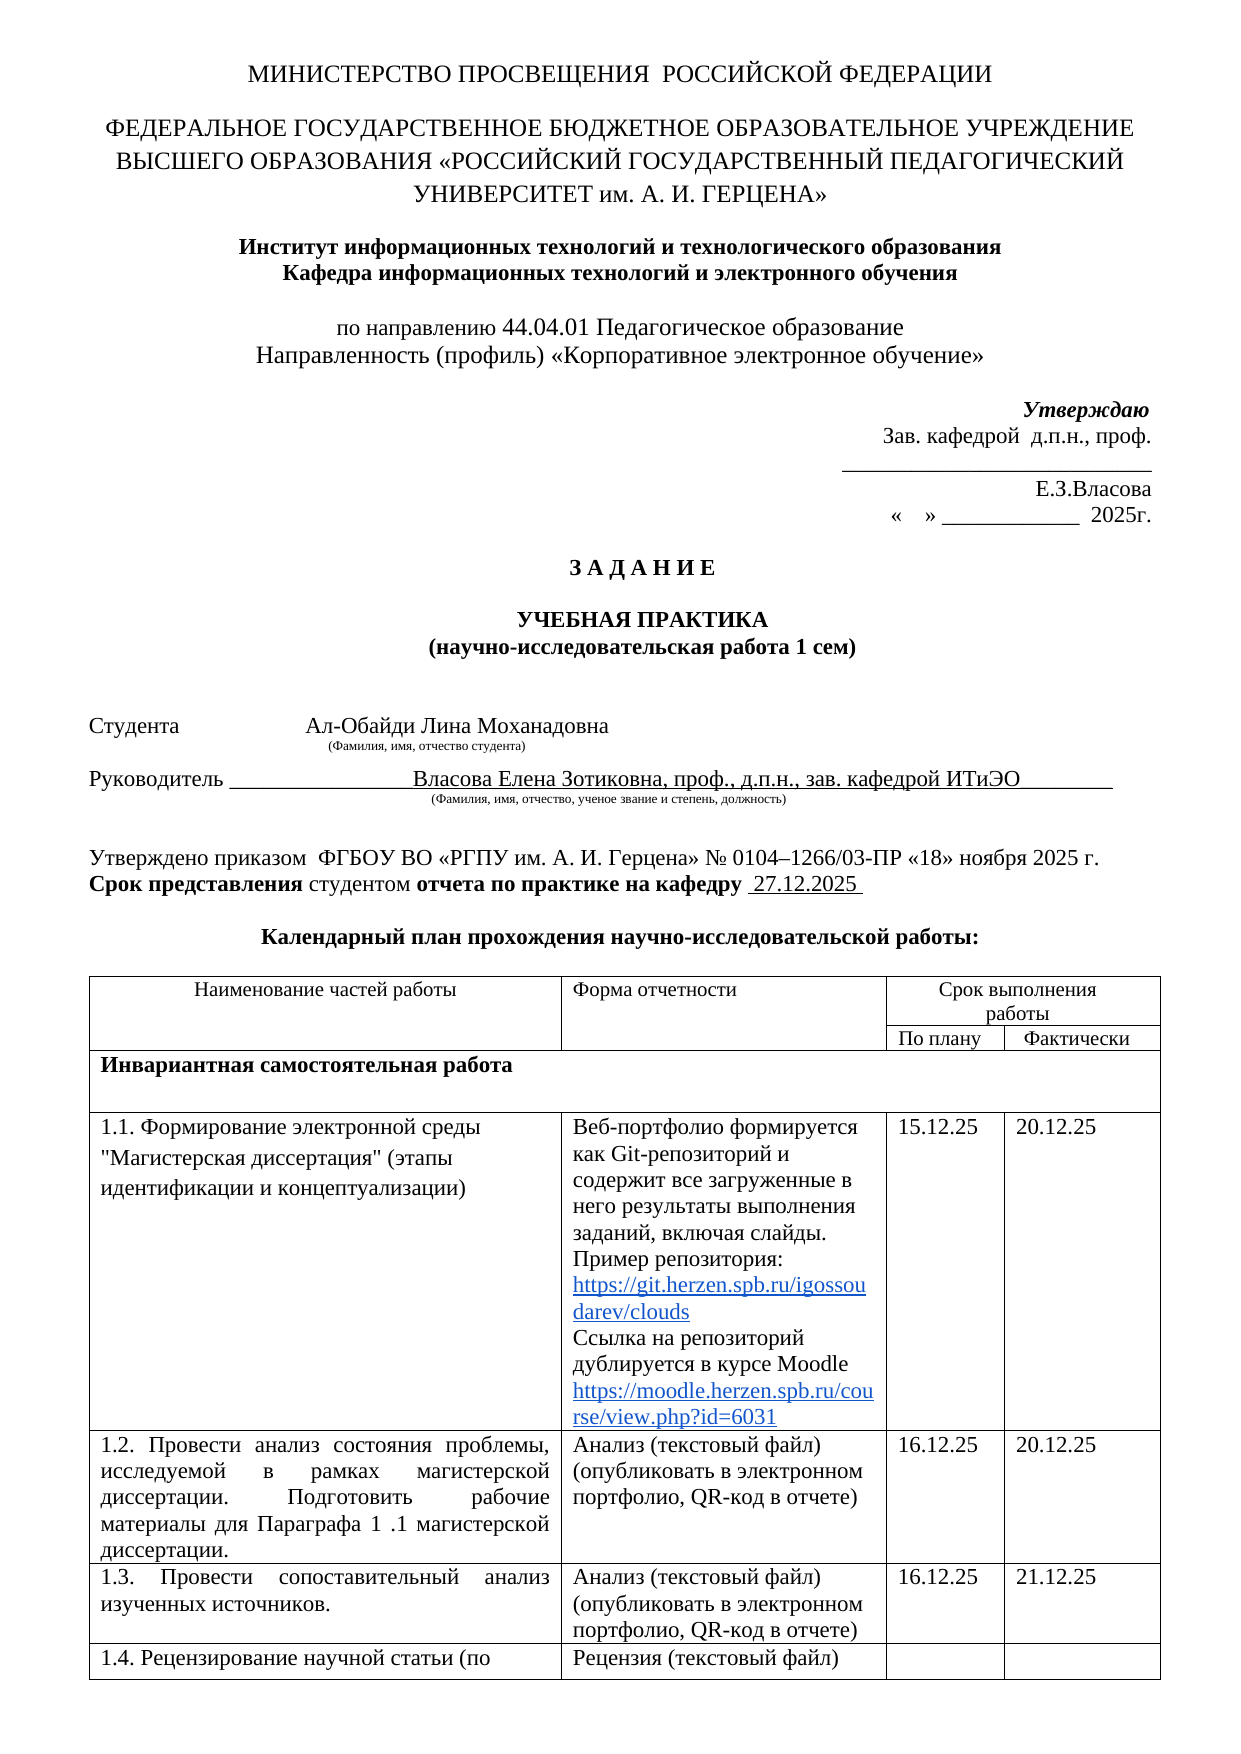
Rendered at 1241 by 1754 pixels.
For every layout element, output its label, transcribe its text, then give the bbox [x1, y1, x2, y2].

table_cell По плану [887, 1026, 1004, 1050]
text ФЕДЕРАЛЬНОЕ ГОСУДАРСТВЕННОЕ БЮДЖЕТНОЕ ОБРАЗОВАТЕЛЬНОЕ УЧРЕЖДЕНИЕ ВЫСШЕГО ОБРАЗОВАНИЯ «РОССИЙСКИЙ ГОСУДАРСТВЕННЫЙ ПЕДАГОГИЧЕСКИЙ УНИВЕРСИТЕТ им. А. И. ГЕРЦЕНА» [88, 113, 1152, 208]
text Кафедра информационных технологий и электронного обучения [88, 259, 1152, 286]
table_cell Фактически [1005, 1026, 1160, 1050]
table_cell [1005, 1644, 1160, 1679]
table_cell Веб-портфолио формируется как Git-репозиторий и содержит все загруженные в него результаты выполнения заданий, включая слайды. Пример репозитория: https://git.herzen.spb.ru/igossoudarev/clouds Ссылка на репозиторий дублируется в курсе Moodle https://moodle.herzen.spb.ru/course/view.php?id=6031 [562, 1113, 886, 1429]
text Институт информационных технологий и технологического образования [88, 233, 1152, 259]
text Направленность (профиль) «Корпоративное электронное обучение» [88, 341, 1152, 369]
table_cell 21.12.25 [1005, 1564, 1160, 1642]
text МИНИСТЕРСТВО ПРОСВЕЩЕНИЯ РОССИЙСКОЙ ФЕДЕРАЦИИ [88, 59, 1152, 88]
table_header Форма отчетности [562, 977, 886, 1050]
table_cell 20.12.25 [1005, 1431, 1160, 1562]
table_cell Анализ (текстовый файл) (опубликовать в электронном портфолио, QR-код в отчете) [562, 1431, 886, 1562]
text (Фамилия, имя, отчество студента) [236, 738, 1152, 765]
text З А Д А Н И Е [88, 554, 1152, 580]
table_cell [90, 1644, 561, 1679]
table_cell 16.12.25 [887, 1564, 1004, 1642]
text Е.З.Власова [88, 475, 1152, 501]
text Зав. кафедрой д.п.н., проф. [88, 422, 1152, 448]
table_header Наименование частей работы [90, 977, 561, 1050]
text Руководитель ________________Власова Елена Зотиковна, проф., д.п.н., зав. кафедрой ИТиЭО________ [88, 765, 1152, 791]
table_cell Анализ (текстовый файл) (опубликовать в электронном портфолио, QR-код в отчете) [562, 1564, 886, 1642]
table_cell 20.12.25 [1005, 1113, 1160, 1429]
table_cell 15.12.25 [887, 1113, 1004, 1429]
table_cell 1.1. Формирование электронной среды "Магистерская диссертация" (этапы идентификации и концептуализации) [90, 1113, 561, 1429]
table_cell [887, 1644, 1004, 1679]
table_header Срок выполнения работы [887, 977, 1160, 1025]
text Утверждаю [88, 396, 1152, 422]
text Студента Ал-Обайди Лина Моханадовна [88, 712, 1152, 738]
text (Фамилия, имя, отчество, ученое звание и степень, должность) [88, 791, 1152, 817]
text Календарный план прохождения научно-исследовательской работы: [88, 923, 1152, 949]
table_cell Инвариантная самостоятельная работа [90, 1051, 1160, 1112]
text Утверждено приказом ФГБОУ ВО «РГПУ им. А. И. Герцена» № 0104–1266/03-ПР «18» ноября 2025 г. [88, 844, 1152, 870]
text по направлению 44.04.01 Педагогическое образование [88, 312, 1152, 341]
text ___________________________ [88, 448, 1152, 475]
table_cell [562, 1644, 886, 1679]
text (научно-исследовательская работа 1 сем) [88, 633, 1152, 659]
text Срок представления студентом отчета по практике на кафедру 27.12.2025 [88, 870, 1152, 896]
text УЧЕБНАЯ ПРАКТИКА [88, 607, 1152, 633]
text « » ____________ 2025г. [88, 501, 1152, 527]
table_cell 1.2. Провести анализ состояния проблемы, исследуемой в рамках магистерской диссертации. Подготовить рабочие материалы для Параграфа 1 .1 магистерской диссертации. [90, 1431, 561, 1562]
table_cell 1.3. Провести сопоставительный анализ изученных источников. [90, 1564, 561, 1642]
table_cell 16.12.25 [887, 1431, 1004, 1562]
